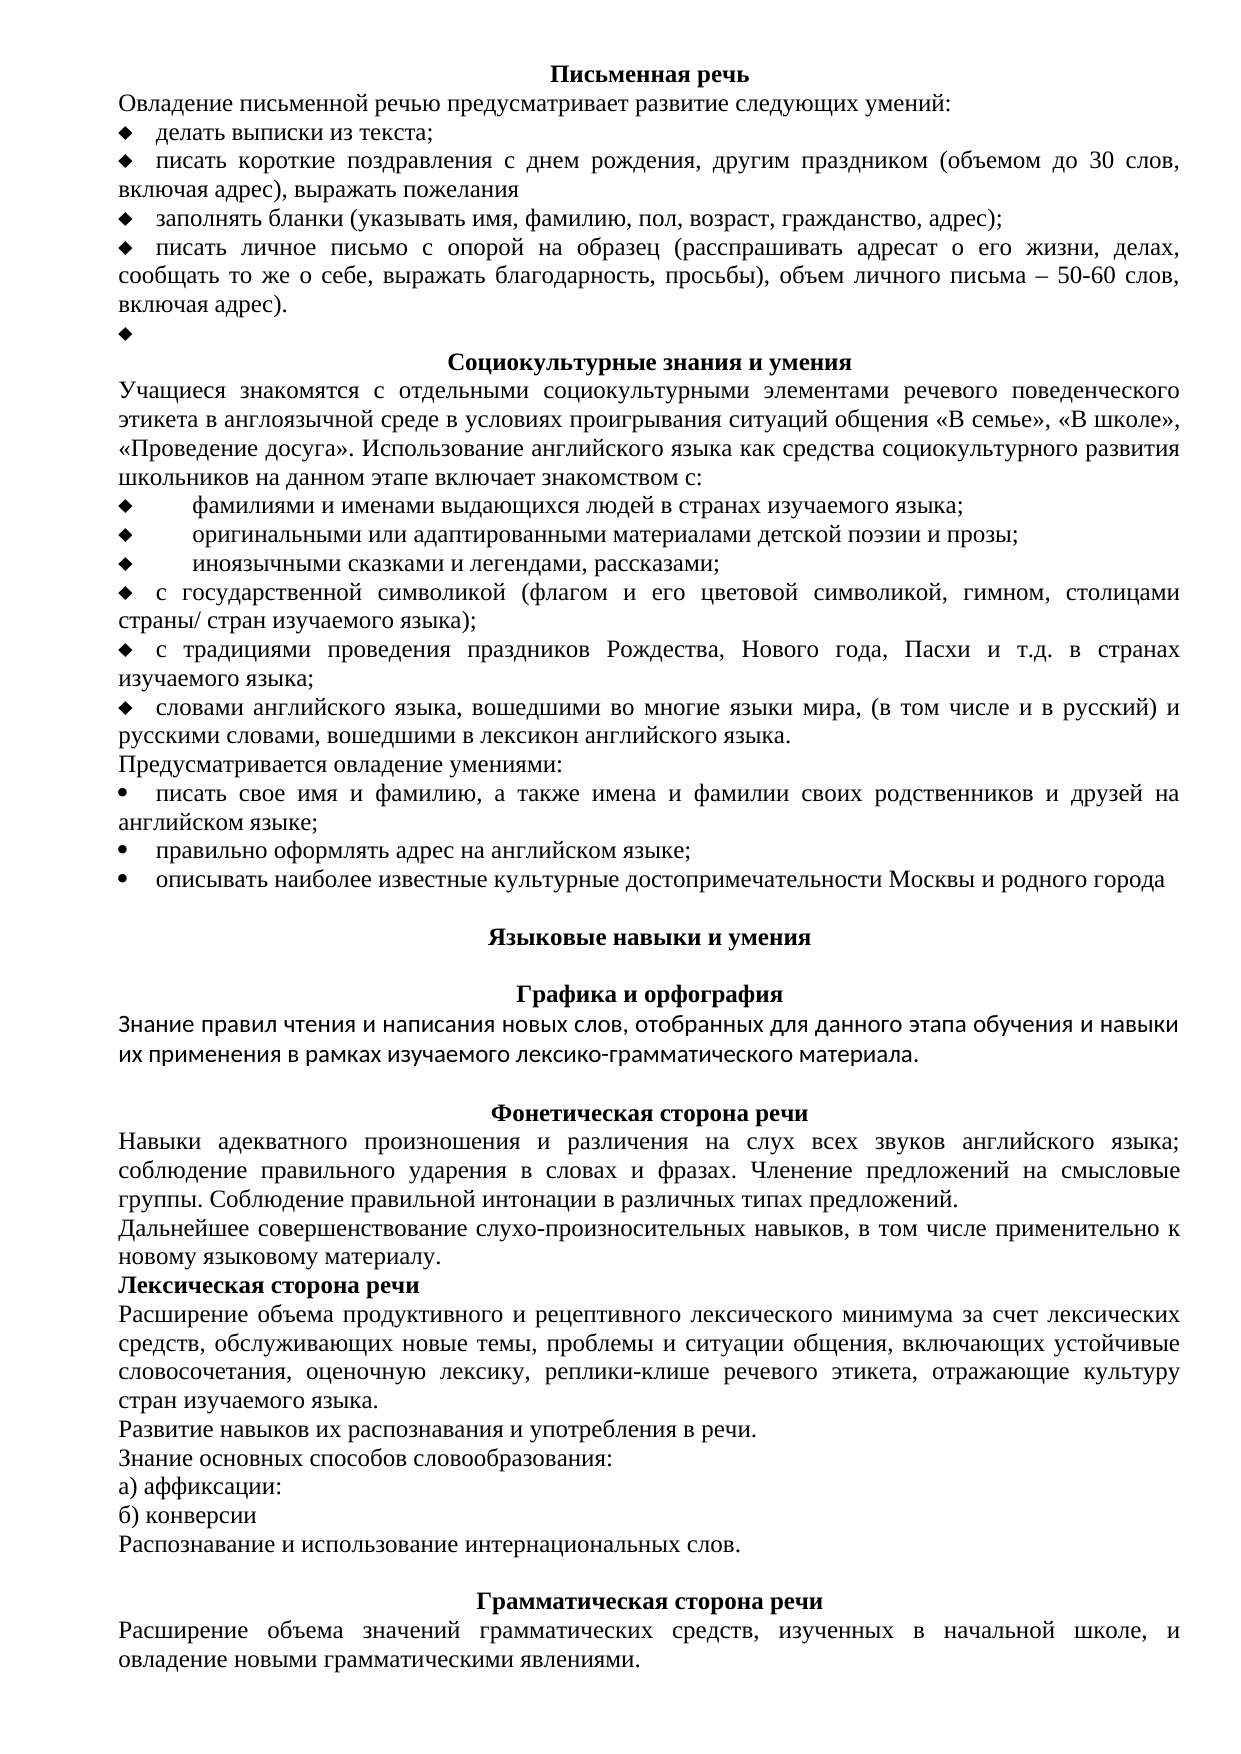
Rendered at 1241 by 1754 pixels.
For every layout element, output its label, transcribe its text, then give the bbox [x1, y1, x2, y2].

text Расширение объема продуктивного и рецептивного лексического минимума за счет лексических средств, обслуживающих новые темы, проблемы и ситуации общения, включающих устойчивые словосочетания, оценочную лексику, реплики-клише речевого этикета, отражающие культуру стран изучаемого языка. [118, 1299, 1181, 1414]
text Знание основных способов словообразования: [118, 1443, 1181, 1471]
subtitle Навыки адекватного произношения и различения на слух всех звуков английского языка; соблюдение правильного ударения в словах и фразах. Членение предложений на смысловые группы. Соблюдение правильной интонации в различных типах предложений. [118, 1126, 1181, 1213]
subtitle Графика и орфография [118, 979, 1181, 1008]
list фамилиями и именами выдающихся людей в странах изучаемого языка; [118, 490, 1181, 519]
text Овладение письменной речью предусматривает развитие следующих умений: [118, 88, 1181, 117]
text Предусматривается овладение умениями: [118, 749, 1181, 778]
list описывать наиболее известные культурные достопримечательности Москвы и родного города [118, 864, 1181, 893]
list писать короткие поздравления с днем рождения, другим праздником (объемом до 30 слов, включая адрес), выражать пожелания [118, 145, 1181, 203]
subtitle Фонетическая сторона речи [118, 1098, 1181, 1126]
list с традициями проведения праздников Рождества, Нового года, Пасхи и т.д. в странах изучаемого языка; [118, 634, 1181, 692]
subtitle Языковые навыки и умения [118, 922, 1181, 950]
list заполнять бланки (указывать имя, фамилию, пол, возраст, гражданство, адрес); [118, 203, 1181, 232]
list делать выписки из текста; [118, 117, 1181, 145]
list словами английского языка, вошедшими во многие языки мира, (в том числе и в русский) и русскими словами, вошедшими в лексикон английского языка. [118, 692, 1181, 749]
text Учащиеся знакомятся с отдельными социокультурными элементами речевого поведенческого этикета в англоязычной среде в условиях проигрывания ситуаций общения «В семье», «В школе», «Проведение досуга». Использование английского языка как средства социокультурного развития школьников на данном этапе включает знакомством с: [118, 375, 1181, 490]
text Дальнейшее совершенствование слухо-произносительных навыков, в том числе применительно к новому языковому материалу. [118, 1213, 1181, 1270]
list иноязычными сказками и легендами, рассказами; [118, 548, 1181, 577]
list писать свое имя и фамилию, а также имена и фамилии своих родственников и друзей на английском языке; [118, 778, 1181, 835]
text Развитие навыков их распознавания и употребления в речи. [118, 1414, 1181, 1443]
text б) конверсии [118, 1500, 1181, 1529]
text Знание правил чтения и написания новых слов, отобранных для данного этапа обучения и навыки их применения в рамках изучаемого лексико-грамматического материала. [118, 1008, 1181, 1069]
subtitle Грамматическая сторона речи [118, 1586, 1181, 1615]
list правильно оформлять адрес на английском языке; [118, 835, 1181, 864]
text Распознавание и использование интернациональных слов. [118, 1529, 1181, 1558]
list с государственной символикой (флагом и его цветовой символикой, гимном, столицами страны/ стран изучаемого языка); [118, 577, 1181, 634]
subtitle Письменная речь [118, 59, 1181, 88]
text Расширение объема значений грамматических средств, изученных в начальной школе, и овладение новыми грамматическими явлениями. [118, 1615, 1181, 1673]
list оригинальными или адаптированными материалами детской поэзии и прозы; [118, 519, 1181, 548]
text а) аффиксации: [118, 1471, 1181, 1500]
subtitle Лексическая сторона речи [118, 1270, 1181, 1299]
list писать личное письмо с опорой на образец (расспрашивать адресат о его жизни, делах, сообщать то же о себе, выражать благодарность, просьбы), объем личного письма – 50-60 слов, включая адрес). [118, 232, 1181, 318]
subtitle Социокультурные знания и умения [118, 347, 1181, 375]
